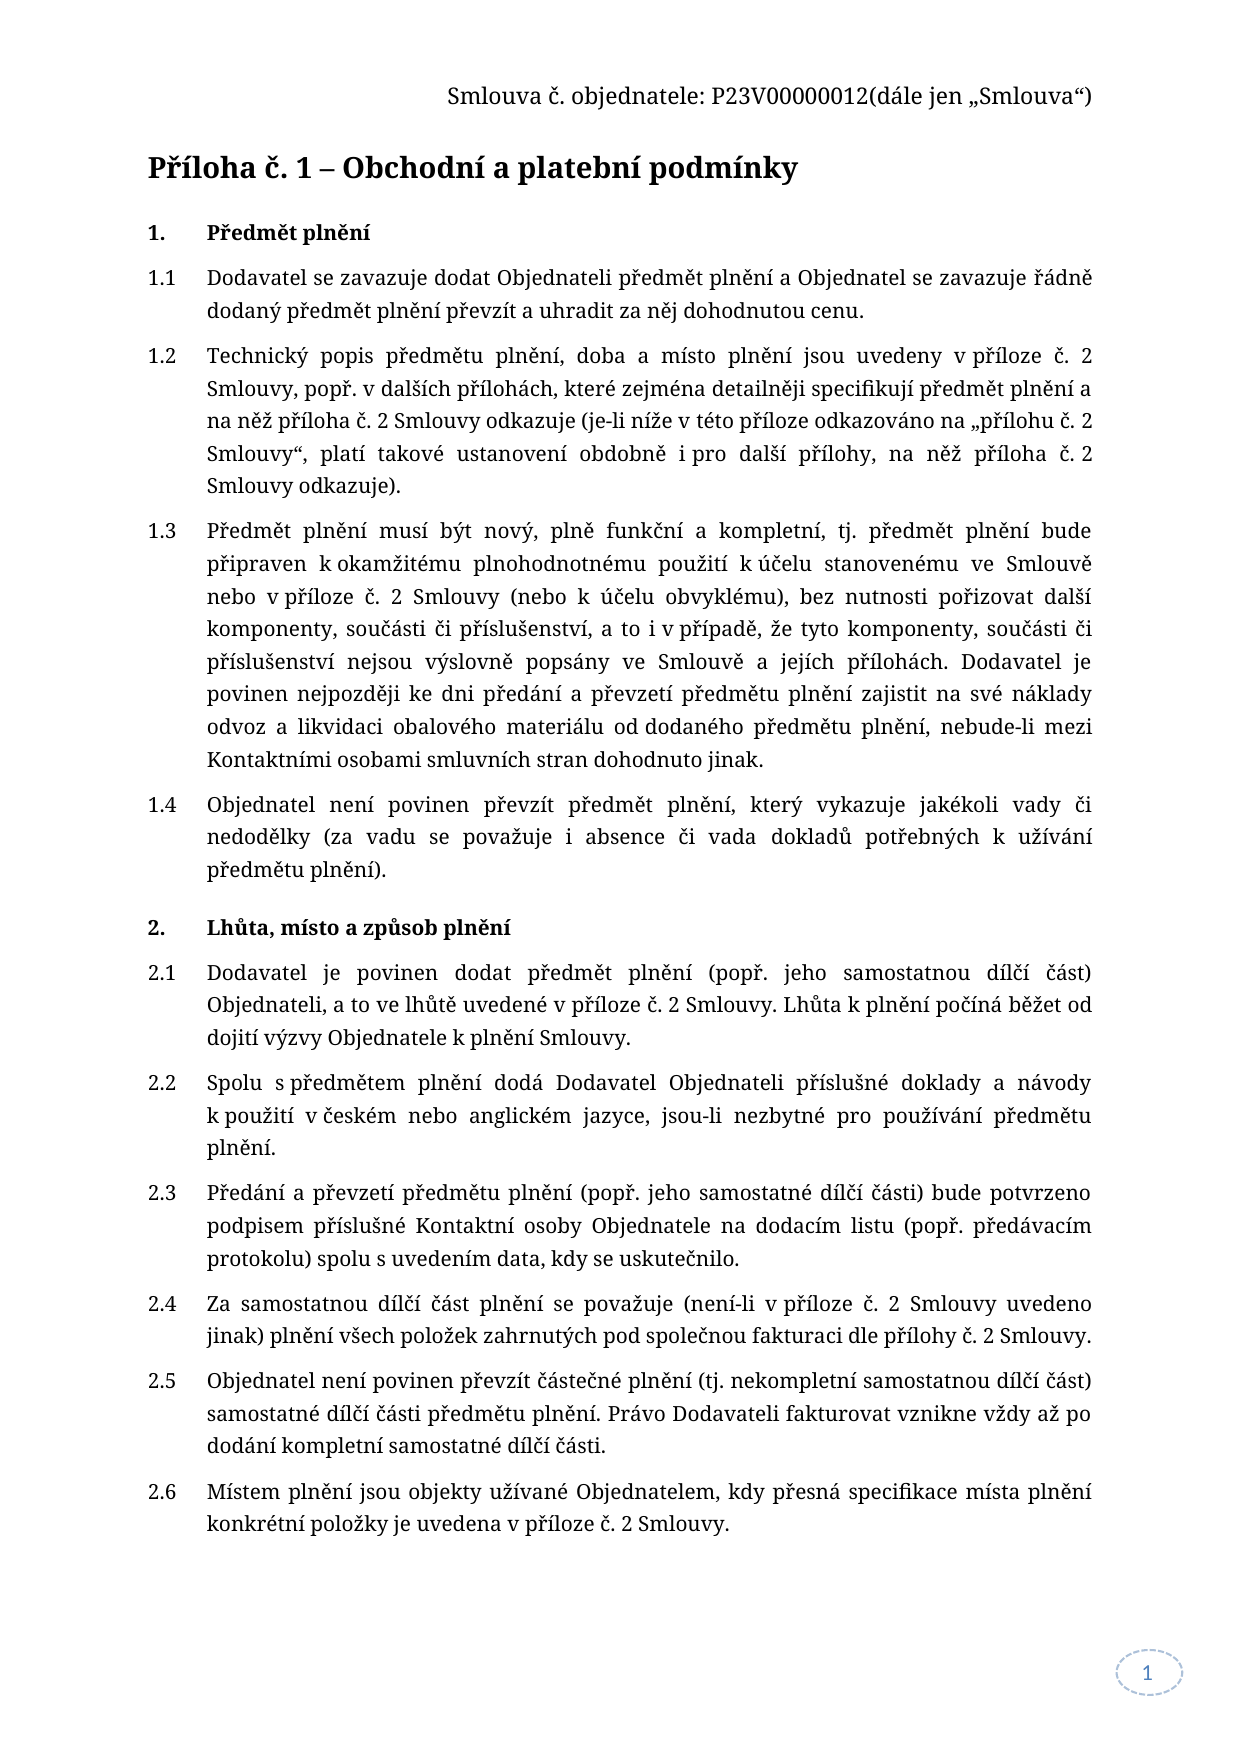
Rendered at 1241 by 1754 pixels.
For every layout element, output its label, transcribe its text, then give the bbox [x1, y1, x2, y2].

list Dodavatel je povinen dodat předmět plnění (popř. jeho samostatnou dílčí část) Objednateli, a to ve lhůtě uvedené v příloze č. 2 Smlouvy. Lhůta k plnění počíná běžet od dojití výzvy Objednatele k plnění Smlouvy. [148, 958, 1093, 1051]
list Objednatel není povinen převzít částečné plnění (tj. nekompletní samostatnou dílčí část) samostatné dílčí části předmětu plnění. Právo Dodavateli fakturovat vznikne vždy až po dodání kompletní samostatné dílčí části. [148, 1366, 1093, 1460]
list Technický popis předmětu plnění, doba a místo plnění jsou uvedeny v příloze č. 2 Smlouvy, popř. v dalších přílohách, které zejména detailněji specifikují předmět plnění a na něž příloha č. 2 Smlouvy odkazuje (je-li níže v této příloze odkazováno na „přílohu č. 2 Smlouvy“, platí takové ustanovení obdobně i pro další přílohy, na něž příloha č. 2 Smlouvy odkazuje). [148, 341, 1093, 500]
list Objednatel není povinen převzít předmět plnění, který vykazuje jakékoli vady či nedodělky (za vadu se považuje i absence či vada dokladů potřebných k užívání předmětu plnění). [148, 790, 1093, 883]
list Předání a převzetí předmětu plnění (popř. jeho samostatné dílčí části) bude potvrzeno podpisem příslušné Kontaktní osoby Objednatele na dodacím listu (popř. předávacím protokolu) spolu s uvedením data, kdy se uskutečnilo. [148, 1178, 1093, 1272]
list Lhůta, místo a způsob plnění [148, 913, 1093, 941]
list Za samostatnou dílčí část plnění se považuje (není-li v příloze č. 2 Smlouvy uvedeno jinak) plnění všech položek zahrnutých pod společnou fakturaci dle přílohy č. 2 Smlouvy. [148, 1289, 1093, 1350]
text Příloha č. 1 – Obchodní a platební podmínky [148, 148, 1093, 187]
list Předmět plnění musí být nový, plně funkční a kompletní, tj. předmět plnění bude připraven k okamžitému plnohodnotnému použití k účelu stanovenému ve Smlouvě nebo v příloze č. 2 Smlouvy (nebo k účelu obvyklému), bez nutnosti pořizovat další komponenty, součásti či příslušenství, a to i v případě, že tyto komponenty, součásti či příslušenství nejsou výslovně popsány ve Smlouvě a jejích přílohách. Dodavatel je povinen nejpozději ke dni předání a převzetí předmětu plnění zajistit na své náklady odvoz a likvidaci obalového materiálu od dodaného předmětu plnění, nebude-li mezi Kontaktními osobami smluvních stran dohodnuto jinak. [148, 517, 1093, 773]
list Předmět plnění [148, 218, 1093, 247]
list Spolu s předmětem plnění dodá Dodavatel Objednateli příslušné doklady a návody k použití v českém nebo anglickém jazyce, jsou-li nezbytné pro používání předmětu plnění. [148, 1068, 1093, 1162]
list Místem plnění jsou objekty užívané Objednatelem, kdy přesná specifikace místa plnění konkrétní položky je uvedena v příloze č. 2 Smlouvy. [148, 1477, 1093, 1538]
list Dodavatel se zavazuje dodat Objednateli předmět plnění a Objednatel se zavazuje řádně dodaný předmět plnění převzít a uhradit za něj dohodnutou cenu. [148, 263, 1093, 324]
